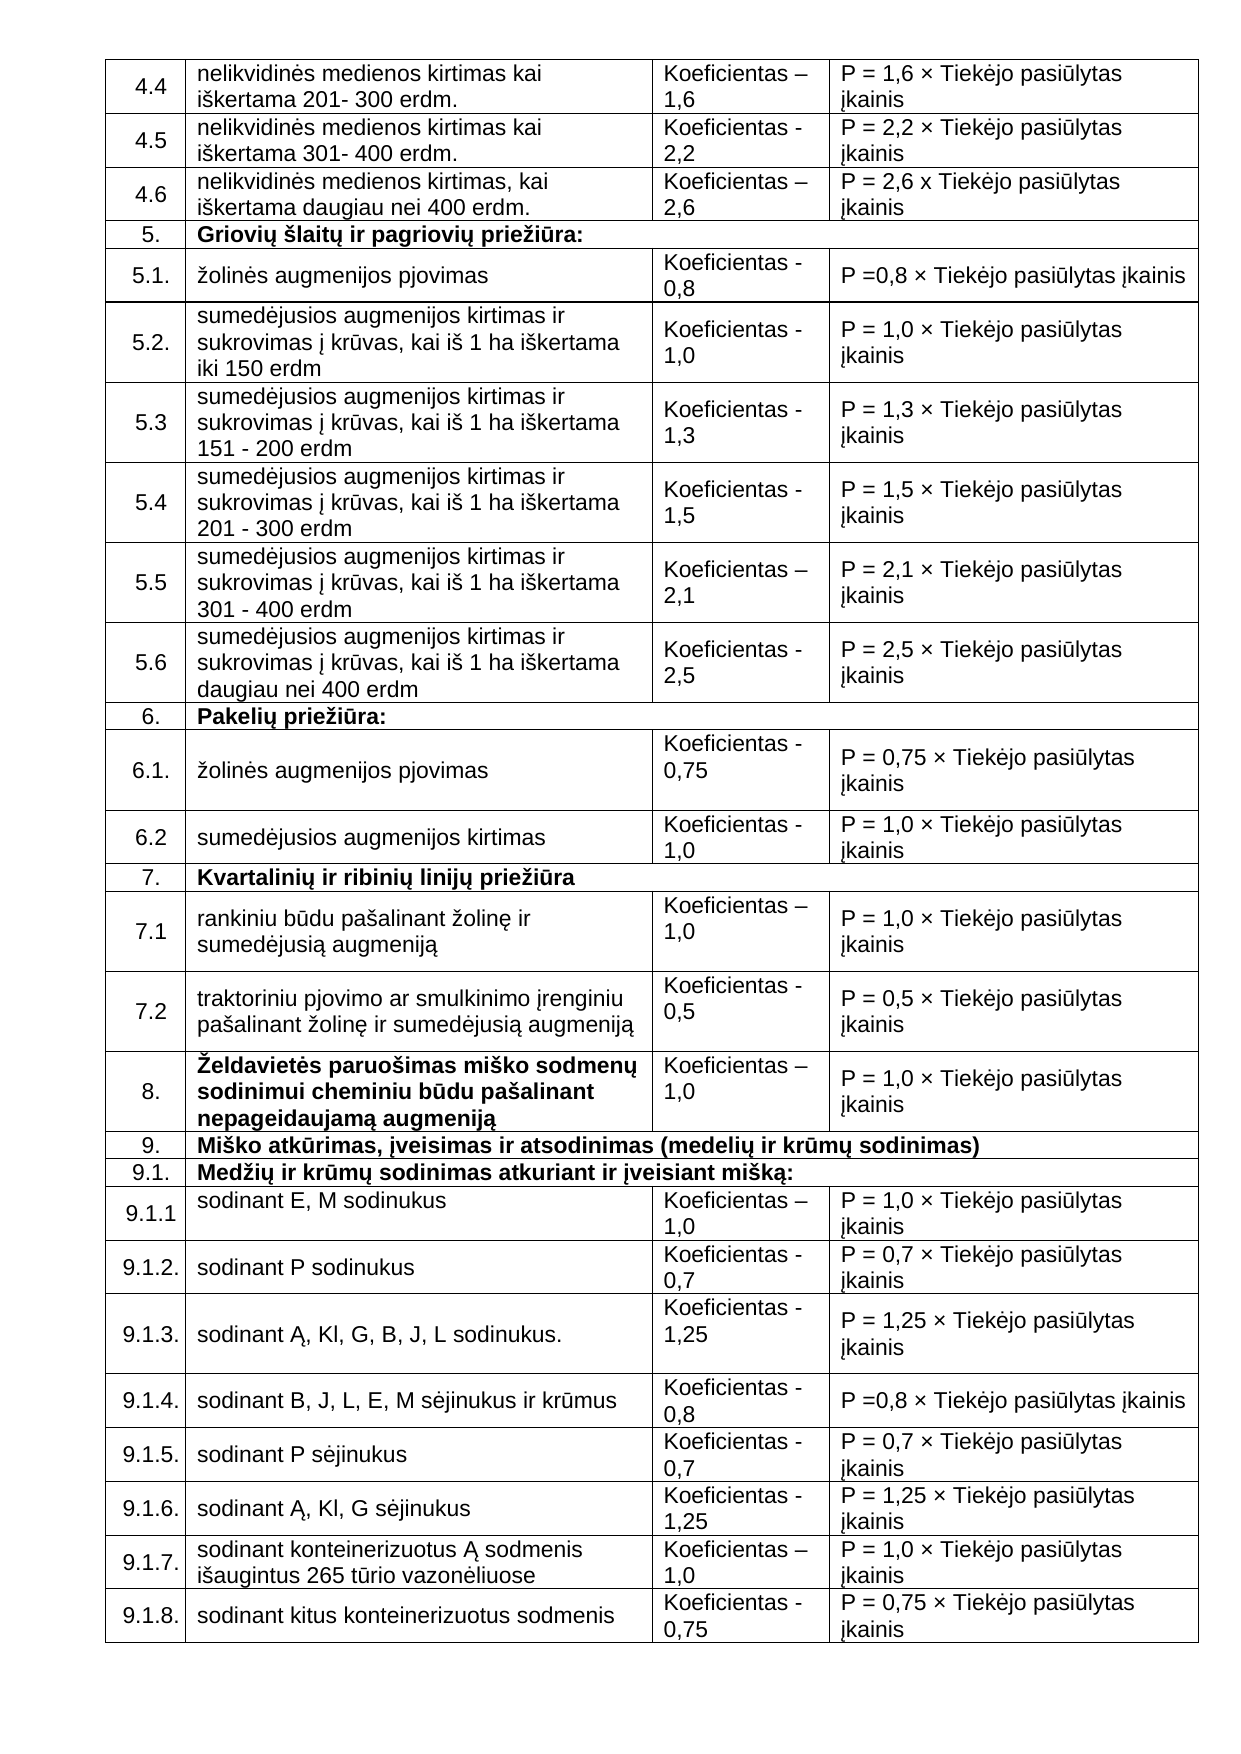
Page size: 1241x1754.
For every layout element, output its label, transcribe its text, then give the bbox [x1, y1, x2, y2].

table_cell sumedėjusios augmenijos kirtimas ir sukrovimas į krūvas, kai iš 1 ha iškertama iki 150 erdm [186, 303, 652, 382]
table_cell Koeficientas -0,8 [653, 1374, 829, 1427]
table_cell Koeficientas – 2,6 [653, 168, 829, 220]
table_cell P = 2,2 × Tiekėjo pasiūlytas įkainis [830, 114, 1198, 167]
table_cell 4.6 [106, 168, 185, 220]
table_cell sodinant Ą, Kl, G sėjinukus [186, 1482, 652, 1534]
table_cell 9. [106, 1132, 185, 1158]
table_cell P =0,8 × Tiekėjo pasiūlytas įkainis [830, 249, 1198, 301]
table_cell Koeficientas – 1,0 [653, 1536, 829, 1588]
table_cell P = 2,1 × Tiekėjo pasiūlytas įkainis [830, 543, 1198, 622]
table_cell nelikvidinės medienos kirtimas kai iškertama 301- 400 erdm. [186, 114, 652, 167]
table_cell sodinant kitus konteinerizuotus sodmenis [186, 1589, 652, 1642]
table_cell sodinant Ą, Kl, G, B, J, L sodinukus. [186, 1294, 652, 1373]
table_cell 5.6 [106, 623, 185, 702]
table_cell 9.1.6. [106, 1482, 185, 1534]
table_cell 4.5 [106, 114, 185, 167]
table_cell P = 1,3 × Tiekėjo pasiūlytas įkainis [830, 383, 1198, 462]
table_cell Želdavietės paruošimas miško sodmenų sodinimui cheminiu būdu pašalinant nepageidaujamą augmeniją [186, 1052, 652, 1131]
table_cell Koeficientas -1,25 [653, 1294, 829, 1373]
table_cell 9.1.7. [106, 1536, 185, 1588]
table_cell Koeficientas - 1,3 [653, 383, 829, 462]
table_cell 7.2 [106, 972, 185, 1051]
table_cell 6.1. [106, 730, 185, 809]
table_cell Koeficientas - 1,5 [653, 463, 829, 542]
table_cell P = 1,0 × Tiekėjo pasiūlytas įkainis [830, 1052, 1198, 1131]
table_cell sodinant konteinerizuotus Ą sodmenis išaugintus 265 tūrio vazonėliuose [186, 1536, 652, 1588]
table_cell rankiniu būdu pašalinant žolinę ir sumedėjusią augmeniją [186, 892, 652, 971]
table_cell 9.1.3. [106, 1294, 185, 1373]
table_cell sumedėjusios augmenijos kirtimas ir sukrovimas į krūvas, kai iš 1 ha iškertama 201 - 300 erdm [186, 463, 652, 542]
table_cell nelikvidinės medienos kirtimas kai iškertama 201- 300 erdm. [186, 60, 652, 113]
table_cell traktoriniu pjovimo ar smulkinimo įrenginiu pašalinant žolinę ir sumedėjusią augmeniją [186, 972, 652, 1051]
table_cell P = 1,6 × Tiekėjo pasiūlytas įkainis [830, 60, 1198, 113]
table_cell Koeficientas - 1,0 [653, 303, 829, 382]
table_cell P = 1,0 × Tiekėjo pasiūlytas įkainis [830, 811, 1198, 863]
table_cell 9.1.1 [106, 1187, 185, 1239]
table_cell sumedėjusios augmenijos kirtimas ir sukrovimas į krūvas, kai iš 1 ha iškertama 301 - 400 erdm [186, 543, 652, 622]
table_cell sodinant E, M sodinukus [186, 1187, 652, 1239]
table_cell Koeficientas – 1,0 [653, 1052, 829, 1131]
table_cell Koeficientas - 1,0 [653, 811, 829, 863]
table_cell Koeficientas -0,75 [653, 1589, 829, 1642]
table_cell P = 1,0 × Tiekėjo pasiūlytas įkainis [830, 892, 1198, 971]
table_cell Koeficientas -1,25 [653, 1482, 829, 1534]
table_cell 5.4 [106, 463, 185, 542]
table_cell P = 0,75 × Tiekėjo pasiūlytas įkainis [830, 730, 1198, 809]
table_cell Pakelių priežiūra: [186, 703, 1198, 729]
table_cell P = 0,7 × Tiekėjo pasiūlytas įkainis [830, 1428, 1198, 1481]
table_cell Miško atkūrimas, įveisimas ir atsodinimas (medelių ir krūmų sodinimas) [186, 1132, 1198, 1158]
table_cell P = 1,25 × Tiekėjo pasiūlytas įkainis [830, 1294, 1198, 1373]
table_cell Koeficientas -2,2 [653, 114, 829, 167]
table_cell 9.1.8. [106, 1589, 185, 1642]
table_cell 7. [106, 864, 185, 891]
table_cell 5.3 [106, 383, 185, 462]
table_cell sumedėjusios augmenijos kirtimas ir sukrovimas į krūvas, kai iš 1 ha iškertama daugiau nei 400 erdm [186, 623, 652, 702]
table_cell žolinės augmenijos pjovimas [186, 730, 652, 809]
table_cell sodinant B, J, L, E, M sėjinukus ir krūmus [186, 1374, 652, 1427]
table_cell Griovių šlaitų ir pagriovių priežiūra: [186, 221, 1198, 248]
table_cell P = 1,0 × Tiekėjo pasiūlytas įkainis [830, 1187, 1198, 1239]
table_cell nelikvidinės medienos kirtimas, kai iškertama daugiau nei 400 erdm. [186, 168, 652, 220]
table_cell P = 1,5 × Tiekėjo pasiūlytas įkainis [830, 463, 1198, 542]
table_cell Koeficientas - 0,5 [653, 972, 829, 1051]
table_cell 7.1 [106, 892, 185, 971]
table_cell 5. [106, 221, 185, 248]
table_cell 9.1.2. [106, 1241, 185, 1293]
table_cell P = 2,6 x Tiekėjo pasiūlytas įkainis [830, 168, 1198, 220]
table_cell Koeficientas – 1,0 [653, 892, 829, 971]
table_cell 8. [106, 1052, 185, 1131]
table_cell Koeficientas -0,7 [653, 1241, 829, 1293]
table_cell sumedėjusios augmenijos kirtimas ir sukrovimas į krūvas, kai iš 1 ha iškertama 151 - 200 erdm [186, 383, 652, 462]
table_cell žolinės augmenijos pjovimas [186, 249, 652, 301]
table_cell P = 1,0 × Tiekėjo pasiūlytas įkainis [830, 1536, 1198, 1588]
table_cell Medžių ir krūmų sodinimas atkuriant ir įveisiant mišką: [186, 1159, 1198, 1186]
table_cell sumedėjusios augmenijos kirtimas [186, 811, 652, 863]
table_cell Koeficientas -0,8 [653, 249, 829, 301]
table_cell P = 2,5 × Tiekėjo pasiūlytas įkainis [830, 623, 1198, 702]
table_cell 9.1. [106, 1159, 185, 1186]
table_cell sodinant P sėjinukus [186, 1428, 652, 1481]
table_cell P = 0,7 × Tiekėjo pasiūlytas įkainis [830, 1241, 1198, 1293]
table_cell Koeficientas – 1,0 [653, 1187, 829, 1239]
table_cell sodinant P sodinukus [186, 1241, 652, 1293]
table_cell P = 1,25 × Tiekėjo pasiūlytas įkainis [830, 1482, 1198, 1534]
table_cell 5.1. [106, 249, 185, 301]
table_cell 9.1.5. [106, 1428, 185, 1481]
table_cell P = 0,5 × Tiekėjo pasiūlytas įkainis [830, 972, 1198, 1051]
table_cell Koeficientas -0,7 [653, 1428, 829, 1481]
table_cell 6. [106, 703, 185, 729]
table_cell P =0,8 × Tiekėjo pasiūlytas įkainis [830, 1374, 1198, 1427]
table_cell 4.4 [106, 60, 185, 113]
table_cell Koeficientas - 2,5 [653, 623, 829, 702]
table_cell Kvartalinių ir ribinių linijų priežiūra [186, 864, 1198, 891]
table_cell Koeficientas – 2,1 [653, 543, 829, 622]
table_cell 9.1.4. [106, 1374, 185, 1427]
table_cell Koeficientas - 0,75 [653, 730, 829, 809]
table_cell P = 0,75 × Tiekėjo pasiūlytas įkainis [830, 1589, 1198, 1642]
table_cell Koeficientas – 1,6 [653, 60, 829, 113]
table_cell 5.2. [106, 303, 185, 382]
table_cell 5.5 [106, 543, 185, 622]
table_cell P = 1,0 × Tiekėjo pasiūlytas įkainis [830, 303, 1198, 382]
table_cell 6.2 [106, 811, 185, 863]
